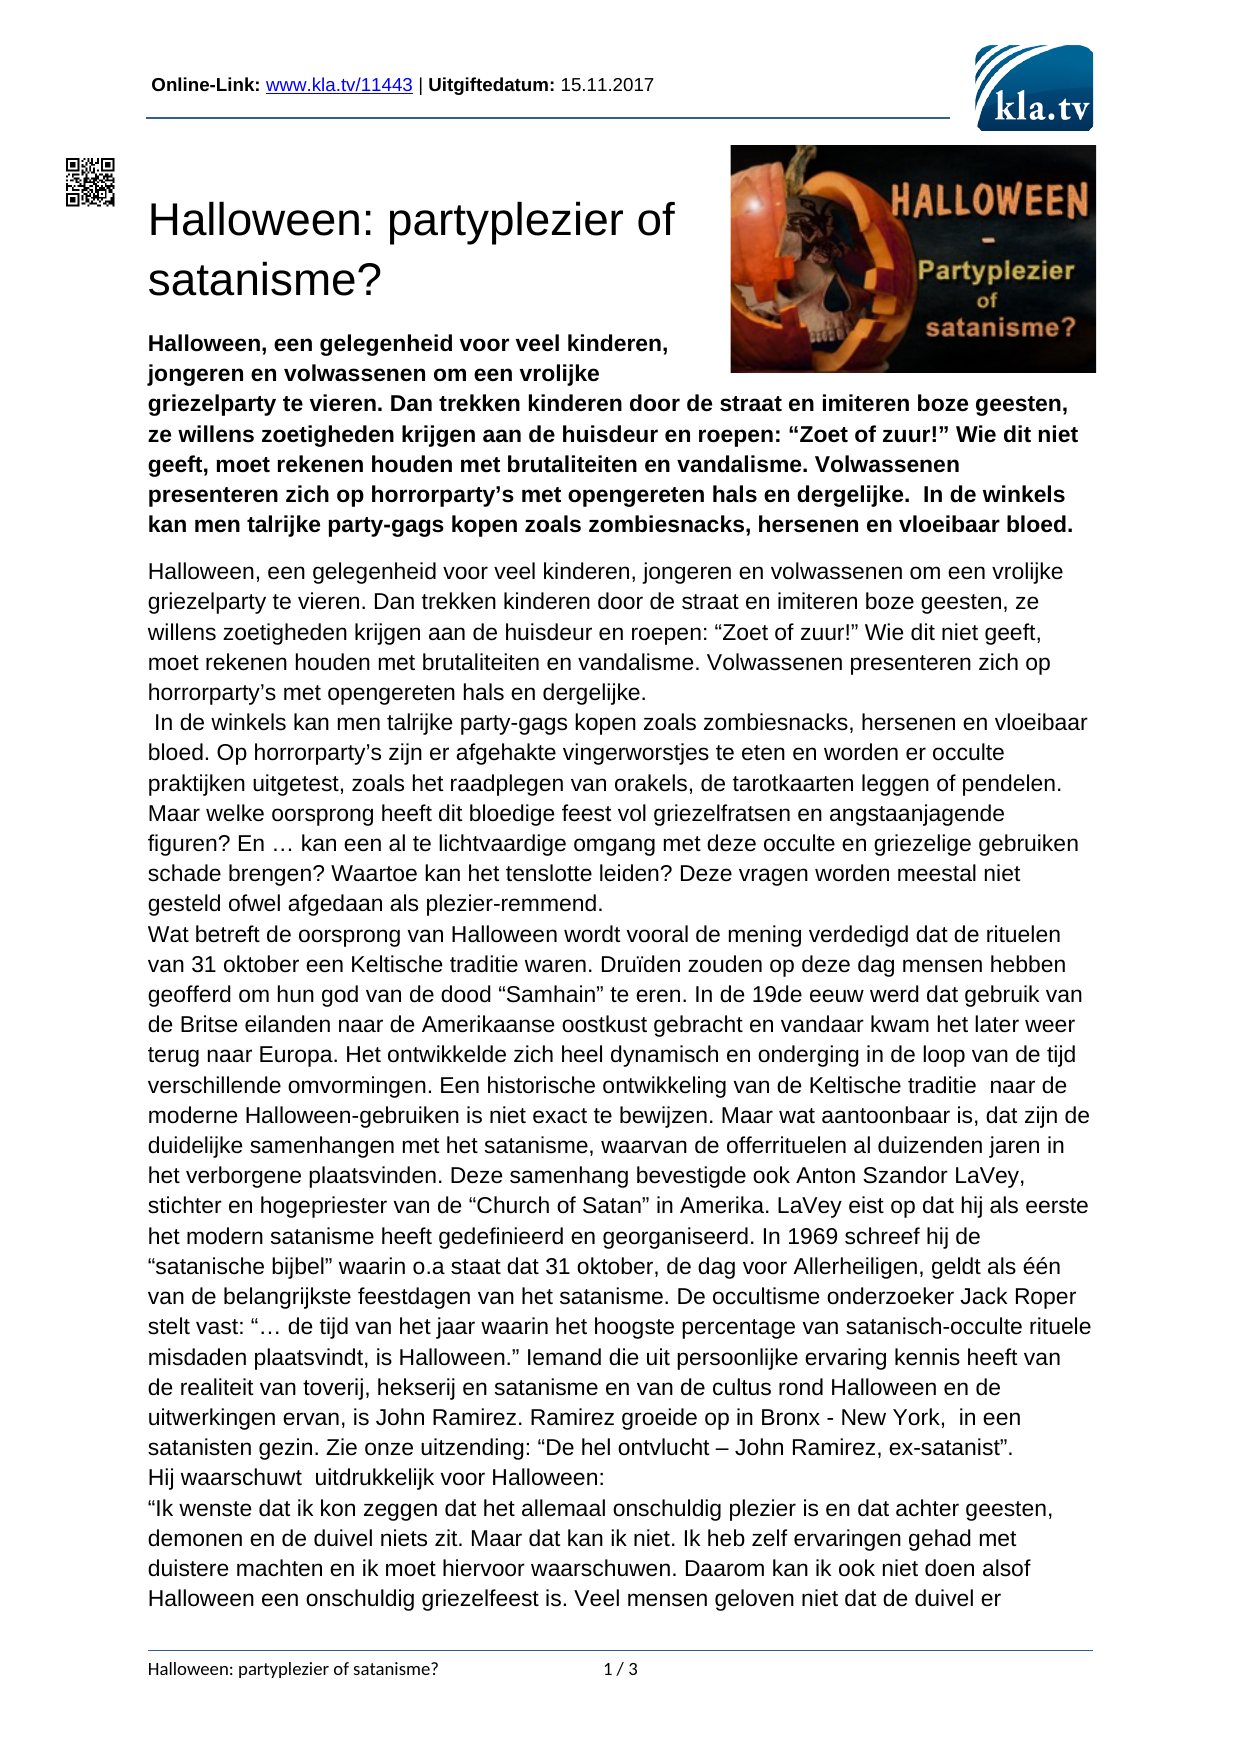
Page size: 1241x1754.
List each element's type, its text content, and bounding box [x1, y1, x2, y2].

text Halloween: partyplezier of satanisme? [148, 192, 1093, 306]
text Halloween, een gelegenheid voor veel kinderen, jongeren en volwassenen om een vrolijke griezelparty te vieren. Dan trekken kinderen door de straat en imiteren boze geesten, ze willens zoetigheden krijgen aan de huisdeur en roepen: “Zoet of zuur!” Wie dit niet geeft, moet rekenen houden met brutaliteiten en vandalisme. Volwassenen presenteren zich op horrorparty’s met opengereten hals en dergelijke. In de winkels kan men talrijke party-gags kopen zoals zombiesnacks, hersenen en vloeibaar bloed. [148, 330, 1093, 538]
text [148, 558, 1093, 1612]
